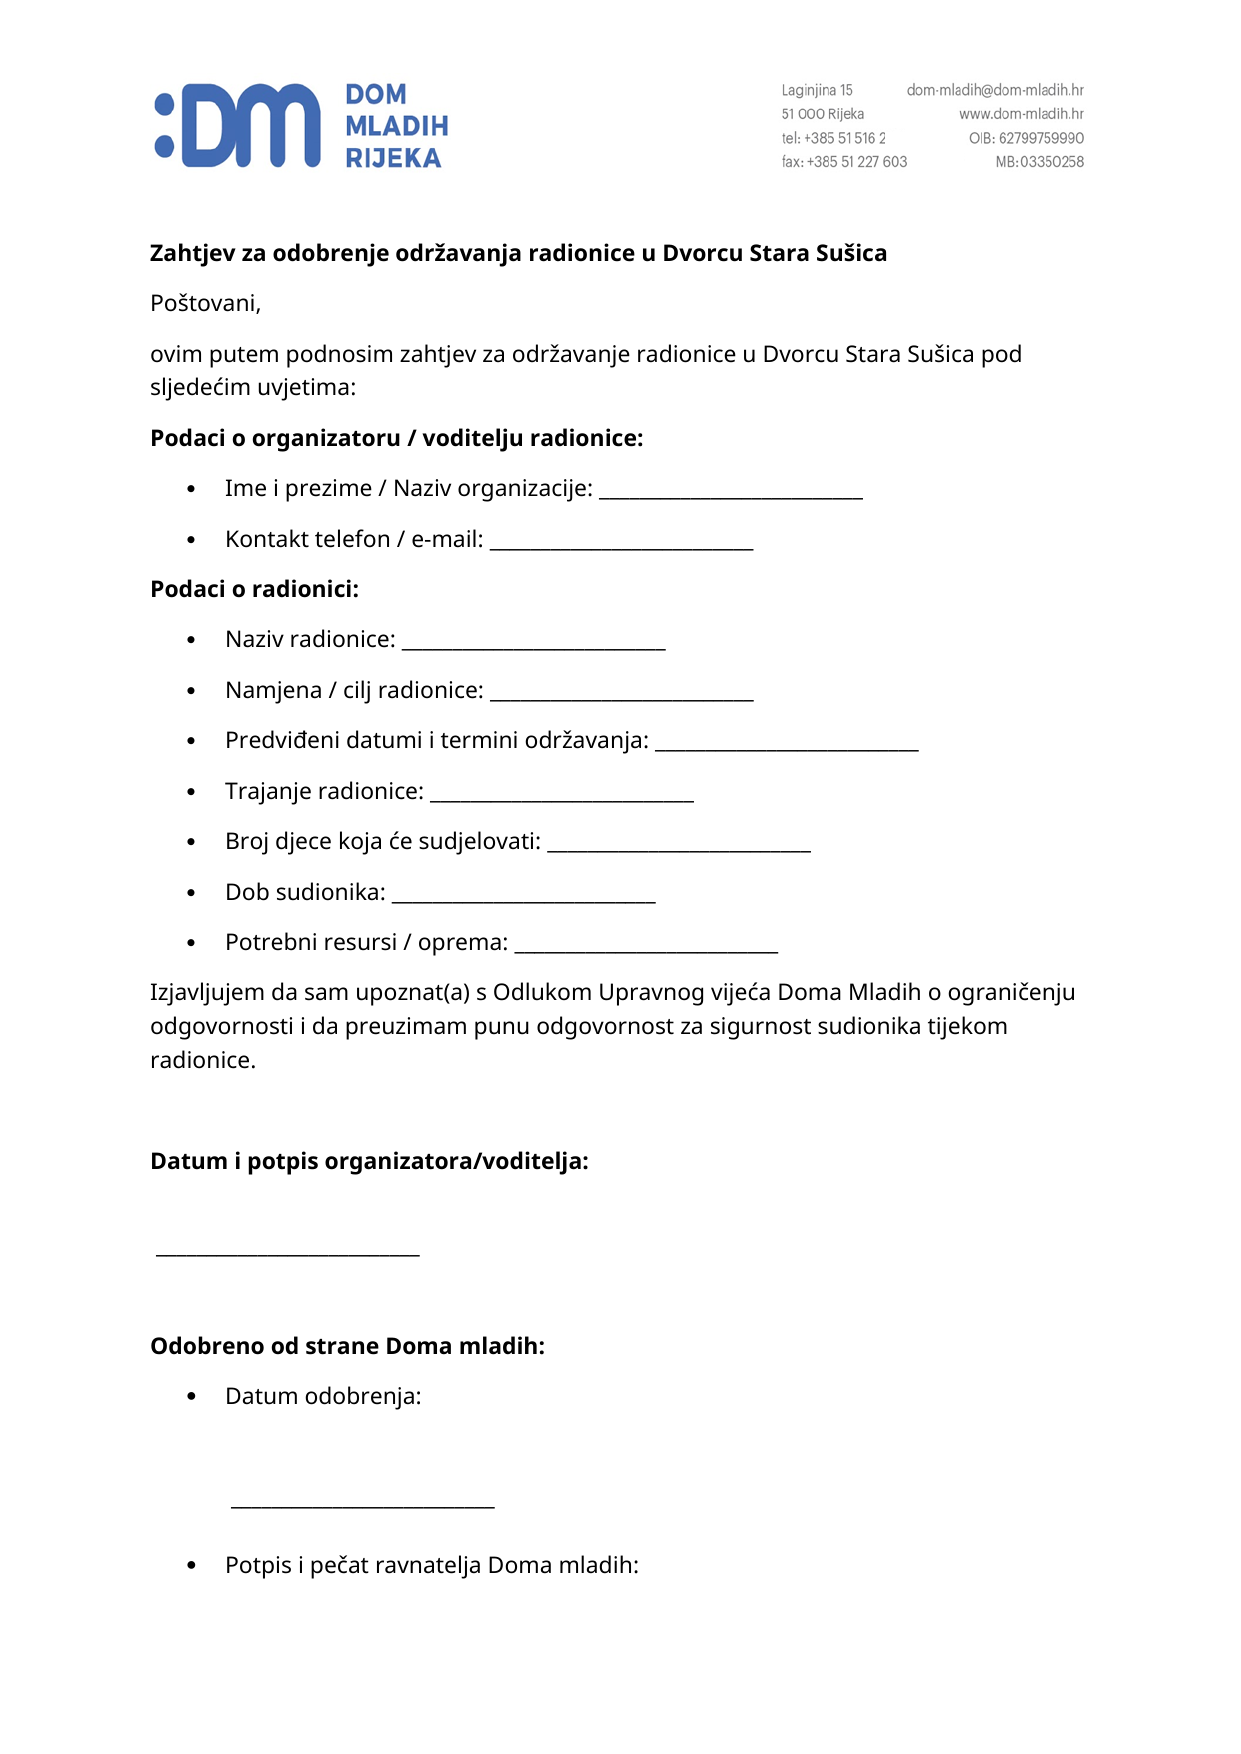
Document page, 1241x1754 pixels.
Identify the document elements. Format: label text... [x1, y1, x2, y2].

text Poštovani, [150, 287, 1090, 318]
text Podaci o radionici: [150, 573, 1090, 604]
list __________________________ [225, 1447, 1090, 1512]
text __________________________ [150, 1195, 1090, 1260]
list Trajanje radionice: __________________________ [187, 774, 1090, 806]
text Zahtjev za odobrenje održavanja radionice u Dvorcu Stara Sušica [150, 237, 1090, 268]
list Kontakt telefon / e-mail: __________________________ [187, 522, 1090, 554]
list Ime i prezime / Naziv organizacije: __________________________ [187, 472, 1090, 503]
list Predviđeni datumi i termini održavanja: __________________________ [187, 724, 1090, 755]
list Namjena / cilj radionice: __________________________ [187, 674, 1090, 705]
text Datum i potpis organizatora/voditelja: [150, 1144, 1090, 1176]
list Naziv radionice: __________________________ [187, 623, 1090, 654]
list Potrebni resursi / oprema: __________________________ [187, 926, 1090, 957]
text Podaci o organizatoru / voditelju radionice: [150, 422, 1090, 453]
list Broj djece koja će sudjelovati: __________________________ [187, 825, 1090, 856]
list Dob sudionika: __________________________ [187, 875, 1090, 907]
list Datum odobrenja: [187, 1380, 1090, 1411]
list Potpis i pečat ravnatelja Doma mladih: [187, 1549, 1090, 1580]
picture [150, 73, 1091, 187]
text Odobreno od strane Doma mladih: [150, 1329, 1090, 1361]
text Izjavljujem da sam upoznat(a) s Odlukom Upravnog vijeća Doma Mladih o ograničenju odgovornosti i da preuzimam punu odgovornost za sigurnost sudionika tijekom radionice. [150, 976, 1090, 1075]
text ovim putem podnosim zahtjev za održavanje radionice u Dvorcu Stara Sušica pod sljedećim uvjetima: [150, 337, 1090, 402]
